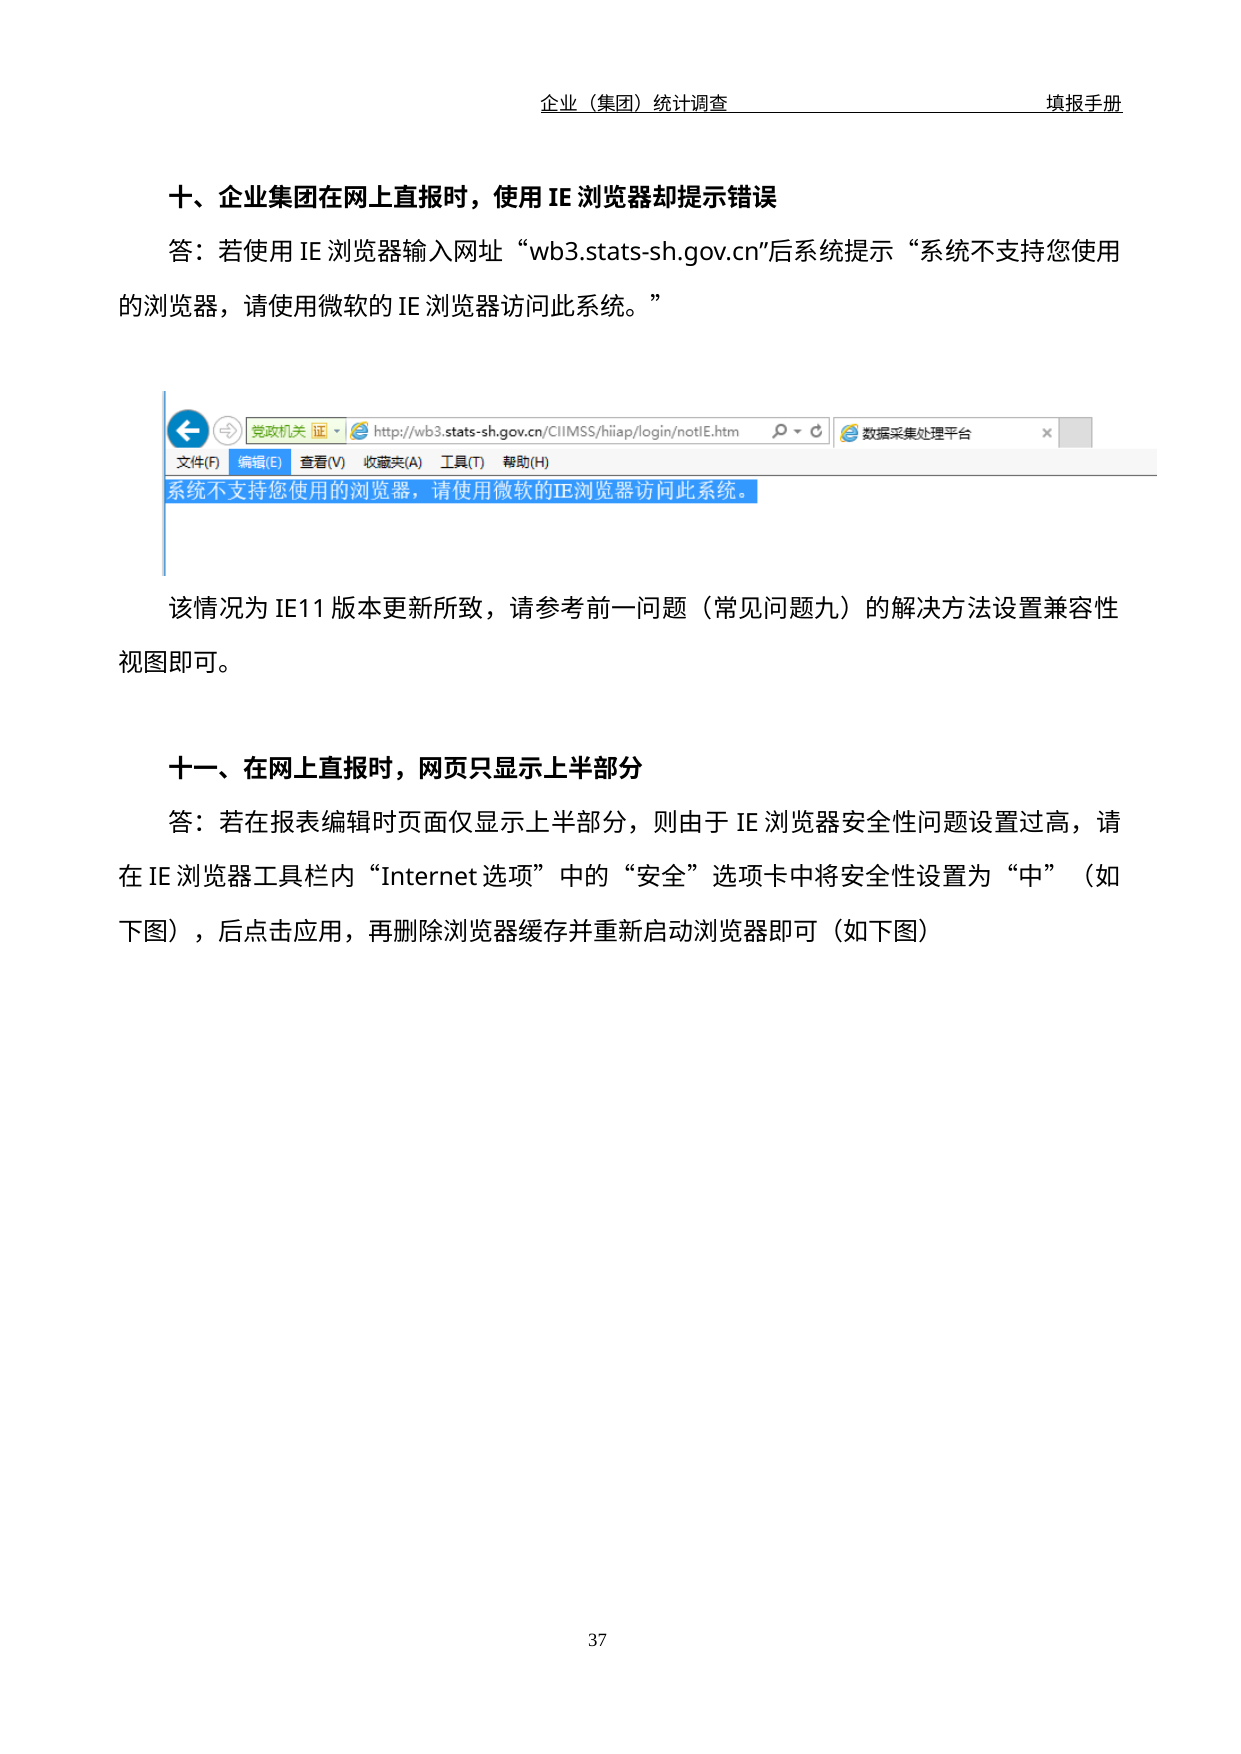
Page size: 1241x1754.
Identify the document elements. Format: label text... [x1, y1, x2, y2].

text 十、企业集团在网上直报时，使用IE浏览器却提示错误 [118, 177, 1122, 213]
picture [161, 391, 1157, 576]
text 十一、在网上直报时，网页只显示上半部分 [118, 748, 1122, 784]
text 答：若在报表编辑时页面仅显示上半部分，则由于IE浏览器安全性问题设置过高，请在IE浏览器工具栏内“Internet选项”中的“安全”选项卡中将安全性设置为“中”（如下图），后点击应用，再删除浏览器缓存并重新启动浏览器即可（如下图） [118, 802, 1122, 947]
text 该情况为IE11版本更新所致，请参考前一问题（常见问题九）的解决方法设置兼容性视图即可。 [118, 588, 1122, 679]
text 答：若使用IE浏览器输入网址“wb3.stats-sh.gov.cn”后系统提示“系统不支持您使用的浏览器，请使用微软的IE浏览器访问此系统。” [118, 232, 1122, 322]
